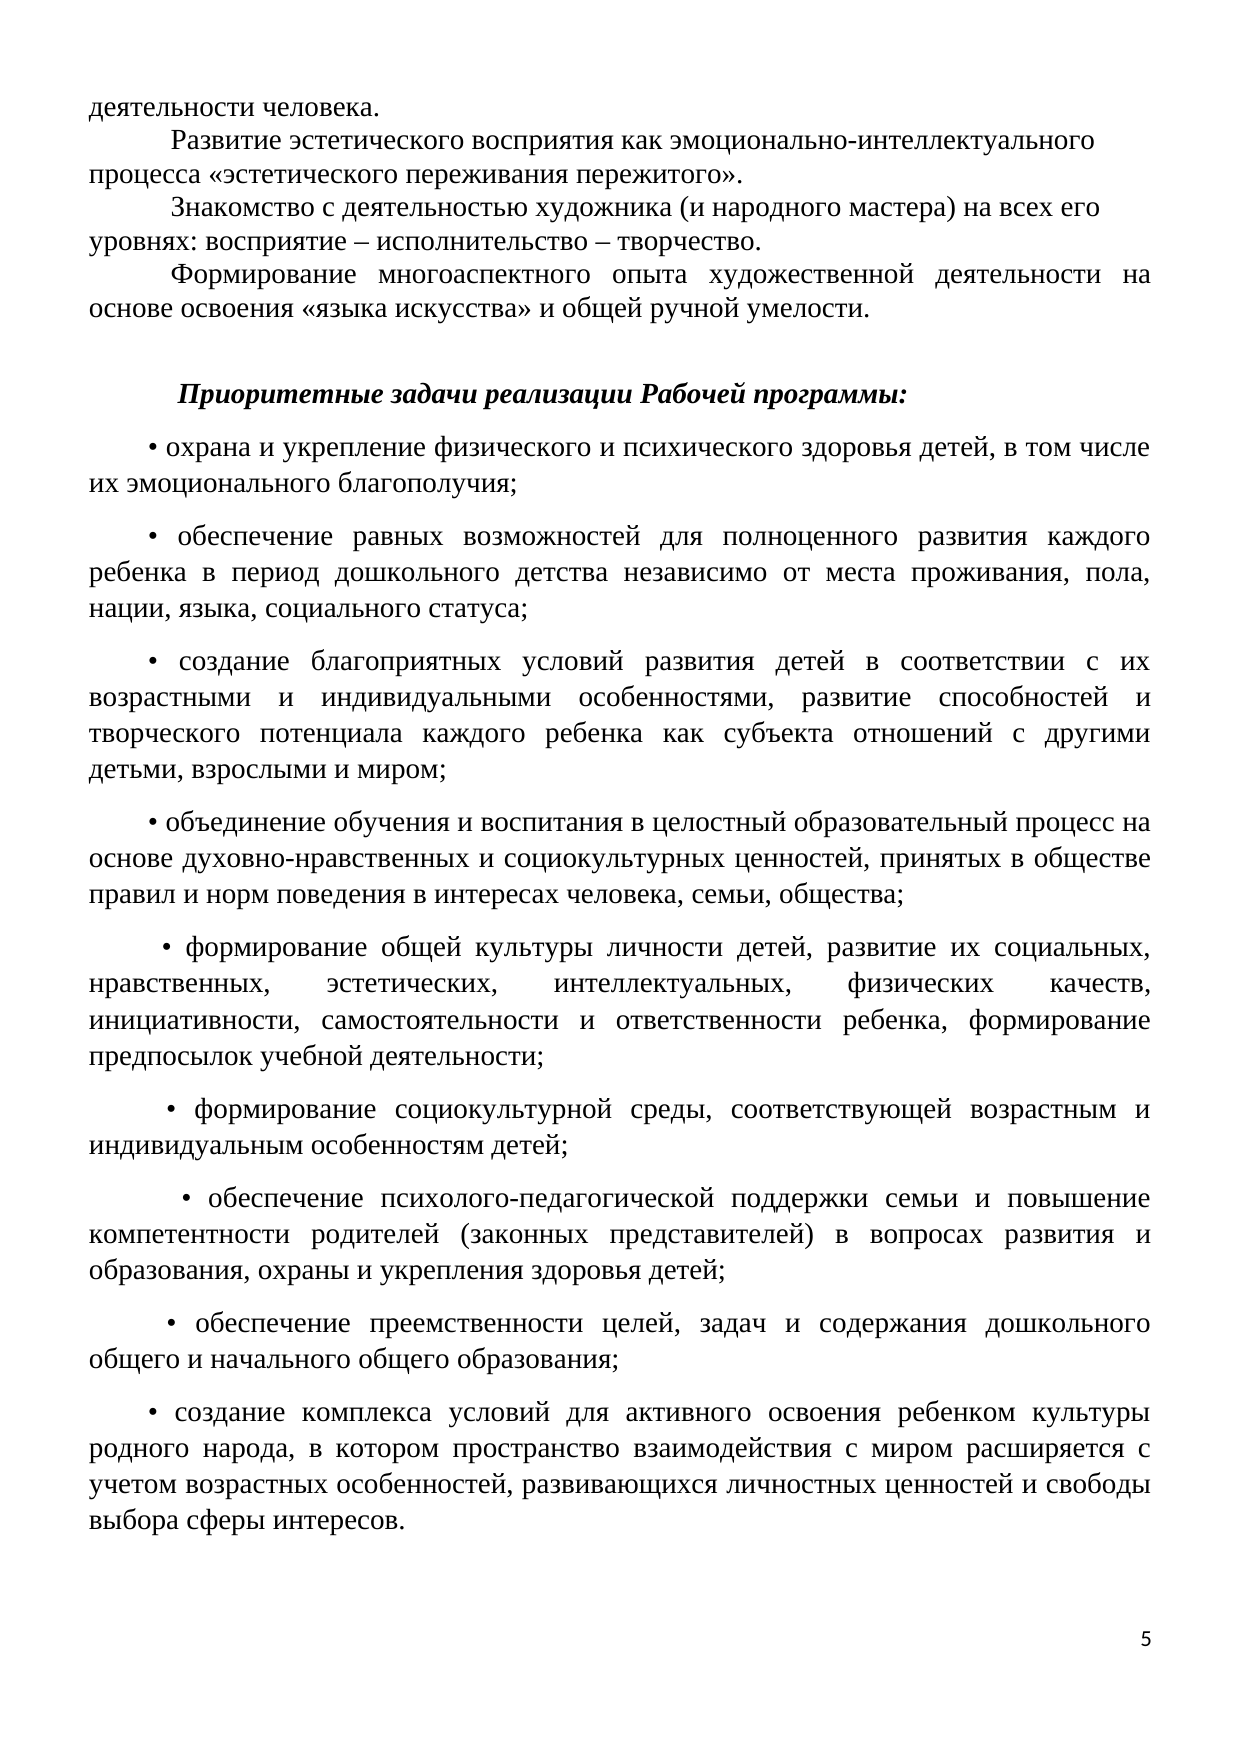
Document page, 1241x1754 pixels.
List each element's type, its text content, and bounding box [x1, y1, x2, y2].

text • обеспечение преемственности целей, задач и содержания дошкольного общего и начального общего образования; [89, 1305, 1152, 1374]
text • обеспечение психолого-педагогической поддержки семьи и повышение компетентности родителей (законных представителей) в вопросах развития и образования, охраны и укрепления здоровья детей; [89, 1180, 1152, 1286]
text • создание благоприятных условий развития детей в соответствии с их возрастными и индивидуальными особенностями, развитие способностей и творческого потенциала каждого ребенка как субъекта отношений с другими детьми, взрослыми и миром; [89, 643, 1152, 785]
text • создание комплекса условий для активного освоения ребенком культуры родного народа, в котором пространство взаимодействия с миром расширяется с учетом возрастных особенностей, развивающихся личностных ценностей и свободы выбора сферы интересов. [89, 1394, 1152, 1536]
text Знакомство с деятельностью художника (и народного мастера) на всех его уровнях: восприятие – исполнительство – творчество. [89, 189, 1152, 256]
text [89, 89, 1152, 122]
text • обеспечение равных возможностей для полноценного развития каждого ребенка в период дошкольного детства независимо от места проживания, пола, нации, языка, социального статуса; [89, 518, 1152, 624]
text • формирование социокультурной среды, соответствующей возрастным и индивидуальным особенностям детей; [89, 1091, 1152, 1160]
text • охрана и укрепление физического и психического здоровья детей, в том числе их эмоционального благополучия; [89, 429, 1152, 499]
text • объединение обучения и воспитания в целостный образовательный процесс на основе духовно-нравственных и социокультурных ценностей, принятых в обществе правил и норм поведения в интересах человека, семьи, общества; [89, 804, 1152, 910]
text Формирование многоаспектного опыта художественной деятельности на основе освоения «языка искусства» и общей ручной умелости. [89, 256, 1152, 323]
text Развитие эстетического восприятия как эмоционально-интеллектуального процесса «эстетического переживания пережитого». [89, 122, 1152, 189]
text • формирование общей культуры личности детей, развитие их социальных, нравственных, эстетических, интеллектуальных, физических качеств, инициативности, самостоятельности и ответственности ребенка, формирование предпосылок учебной деятельности; [89, 929, 1152, 1071]
text Приоритетные задачи реализации Рабочей программы: [89, 376, 1152, 410]
